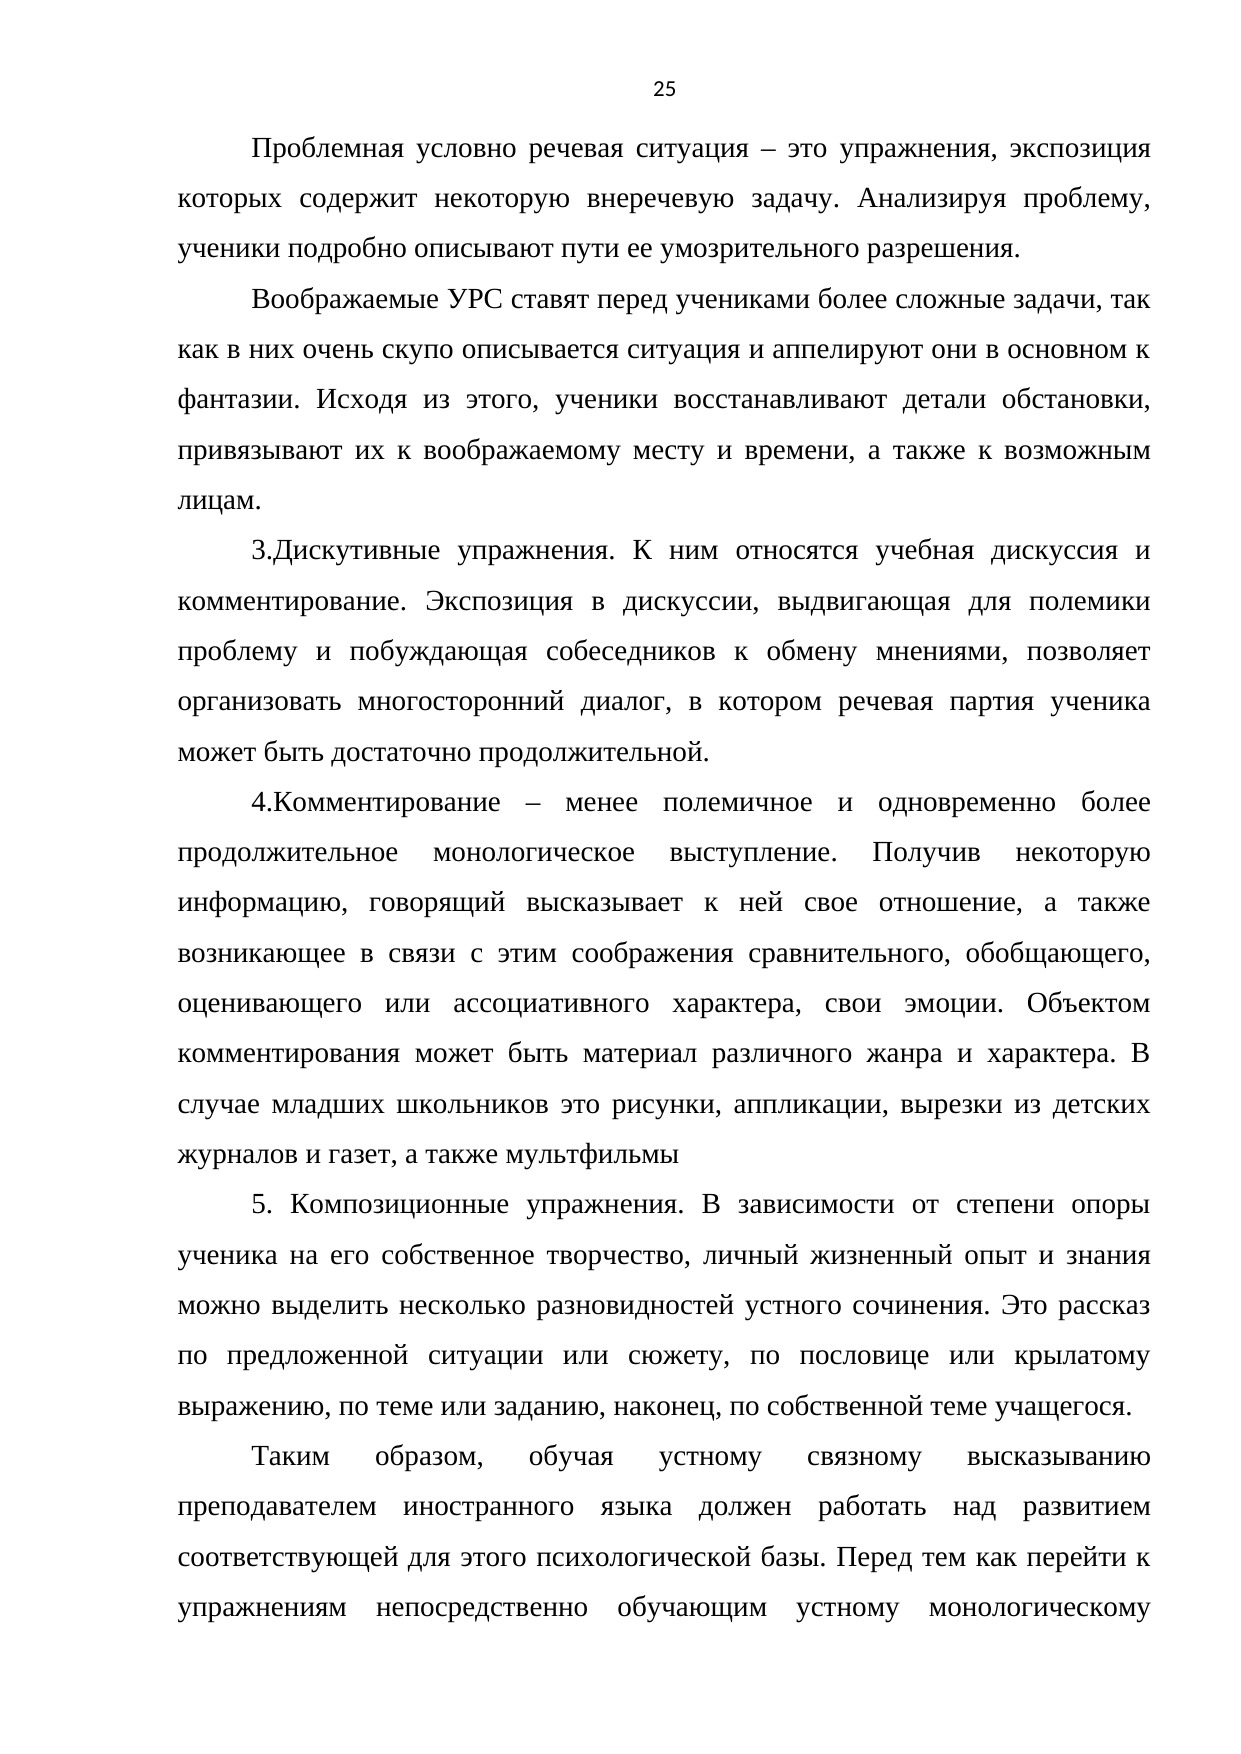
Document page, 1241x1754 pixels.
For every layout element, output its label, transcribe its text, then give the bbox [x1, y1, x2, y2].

text 4.Комментирование – менее полемичное и одновременно более продолжительное монологическое выступление. Получив некоторую информацию, говорящий высказывает к ней свое отношение, а также возникающее в связи с этим соображения сравнительного, обобщающего, оценивающего или ассоциативного характера, свои эмоции. Объектом комментирования может быть материал различного жанра и характера. В случае младших школьников это рисунки, аппликации, вырезки из детских журналов и газет, а также мультфильмы [177, 784, 1152, 1170]
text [177, 1438, 1152, 1622]
text Воображаемые УРС ставят перед учениками более сложные задачи, так как в них очень скупо описывается ситуация и аппелируют они в основном к фантазии. Исходя из этого, ученики восстанавливают детали обстановки, привязывают их к воображаемому месту и времени, а также к возможным лицам. [177, 281, 1152, 516]
text 5. Композиционные упражнения. В зависимости от степени опоры ученика на его собственное творчество, личный жизненный опыт и знания можно выделить несколько разновидностей устного сочинения. Это рассказ по предложенной ситуации или сюжету, по пословице или крылатому выражению, по теме или заданию, наконец, по собственной теме учащегося. [177, 1186, 1152, 1421]
text Проблемная условно речевая ситуация – это упражнения, экспозиция которых содержит некоторую внеречевую задачу. Анализируя проблему, ученики подробно описывают пути ее умозрительного разрешения. [177, 130, 1152, 264]
text 3.Дискутивные упражнения. К ним относятся учебная дискуссия и комментирование. Экспозиция в дискуссии, выдвигающая для полемики проблему и побуждающая собеседников к обмену мнениями, позволяет организовать многосторонний диалог, в котором речевая партия ученика может быть достаточно продолжительной. [177, 532, 1152, 767]
